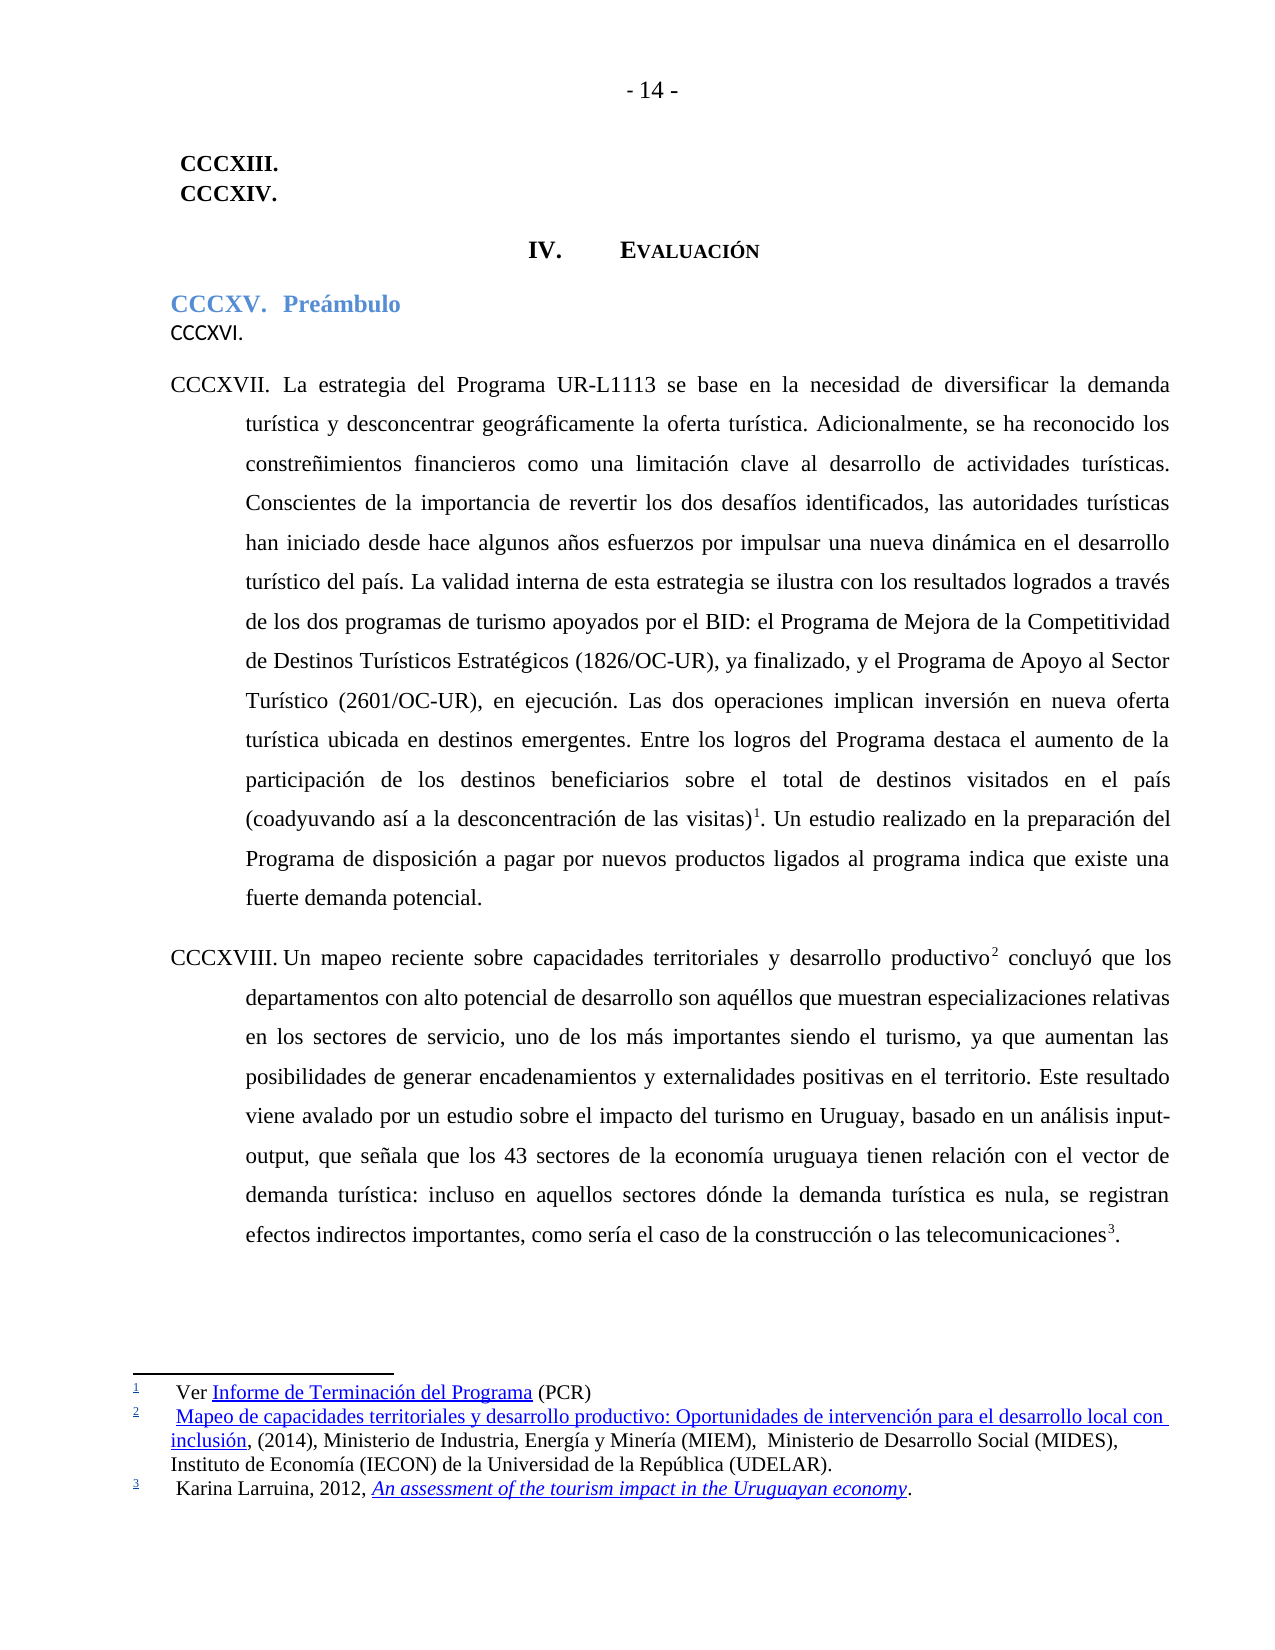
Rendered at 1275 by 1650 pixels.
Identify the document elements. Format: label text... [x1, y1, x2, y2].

text Evaluación [133, 235, 1172, 264]
